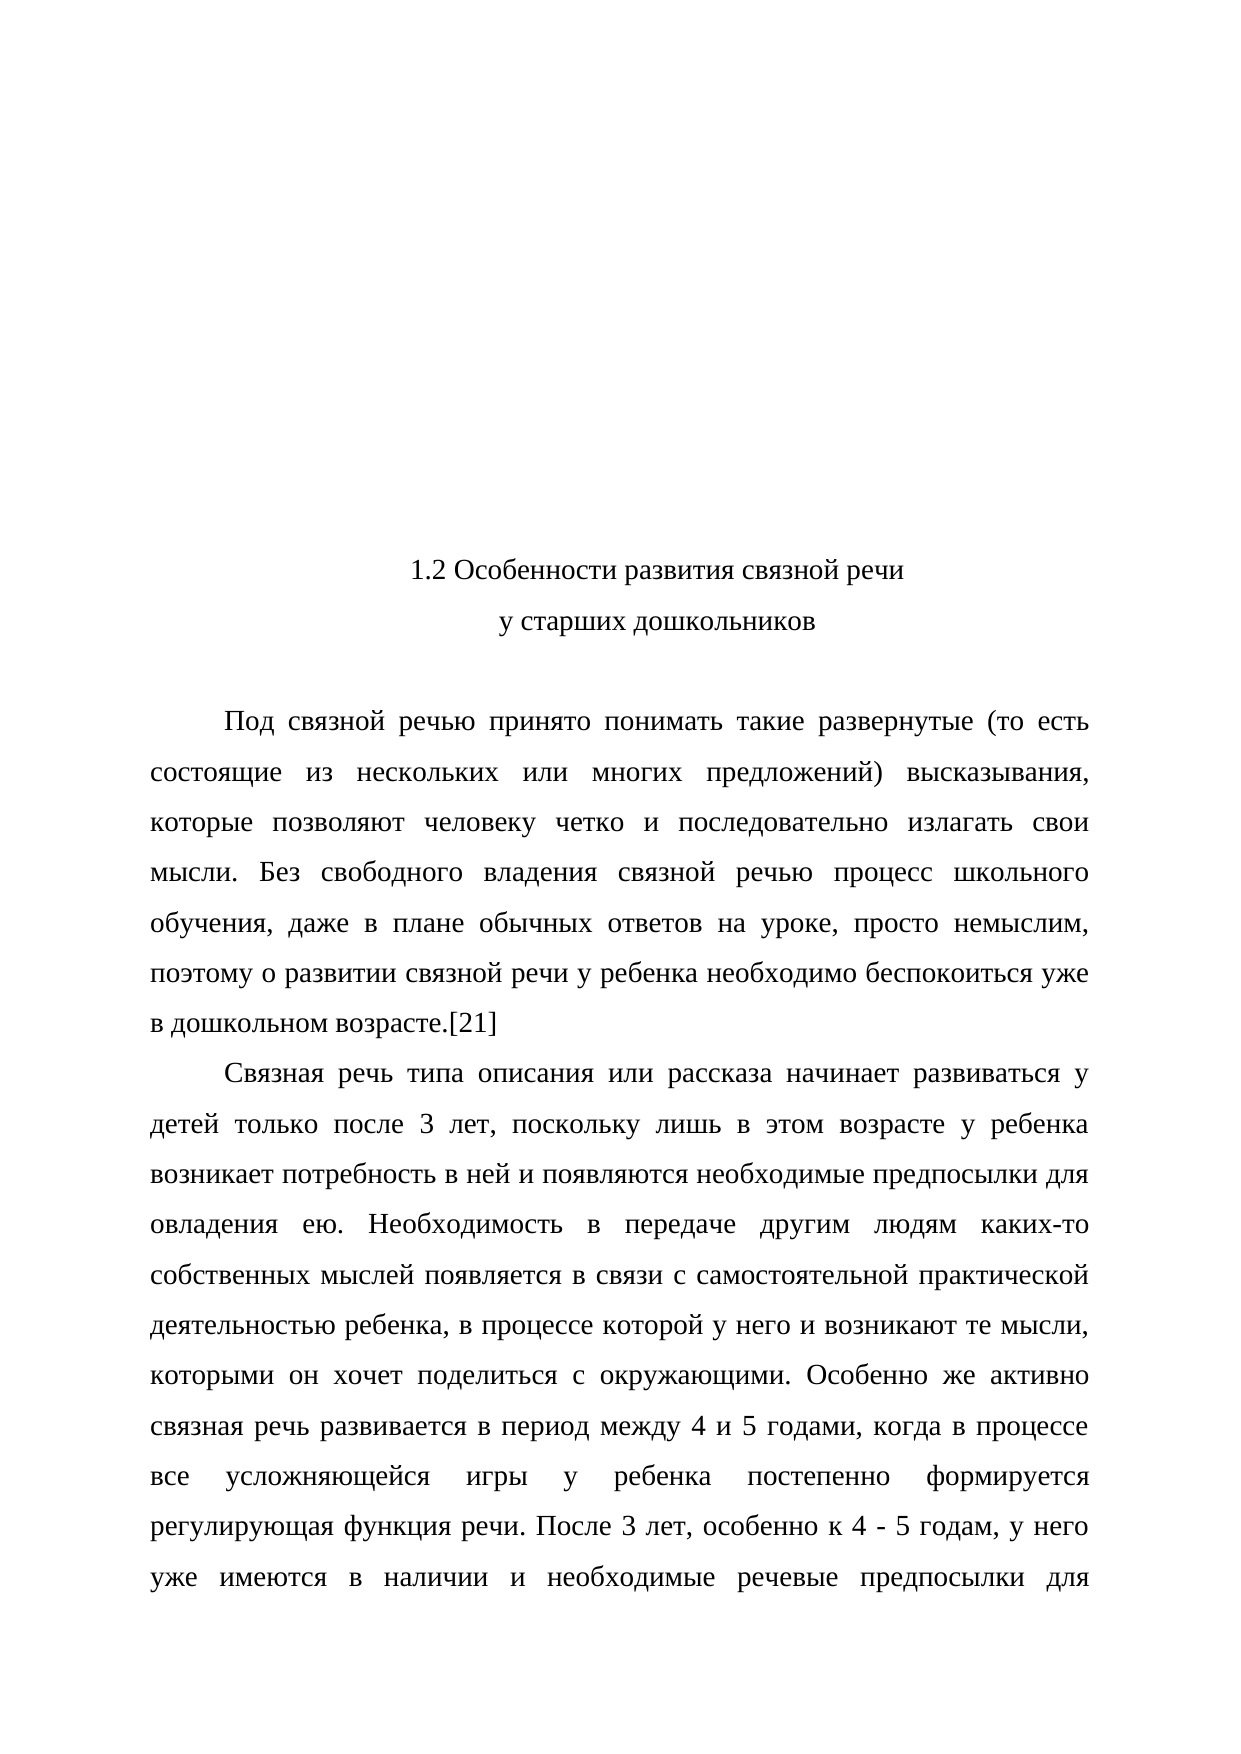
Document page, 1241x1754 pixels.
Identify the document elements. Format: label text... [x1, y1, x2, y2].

text у старших дошкольников [150, 603, 1090, 636]
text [150, 1056, 1090, 1592]
text 1.2 Особенности развития связной речи [150, 552, 1090, 586]
text Под связной речью принято понимать такие развернутые (то есть состоящие из нескольких или многих предложений) высказывания, которые позволяют человеку четко и последовательно излагать свои мысли. Без свободного владения связной речью процесс школьного обучения, даже в плане обычных ответов на уроке, просто немыслим, поэтому о развитии связной речи у ребенка необходимо беспокоиться уже в дошкольном возрасте.[21] [150, 703, 1090, 1039]
